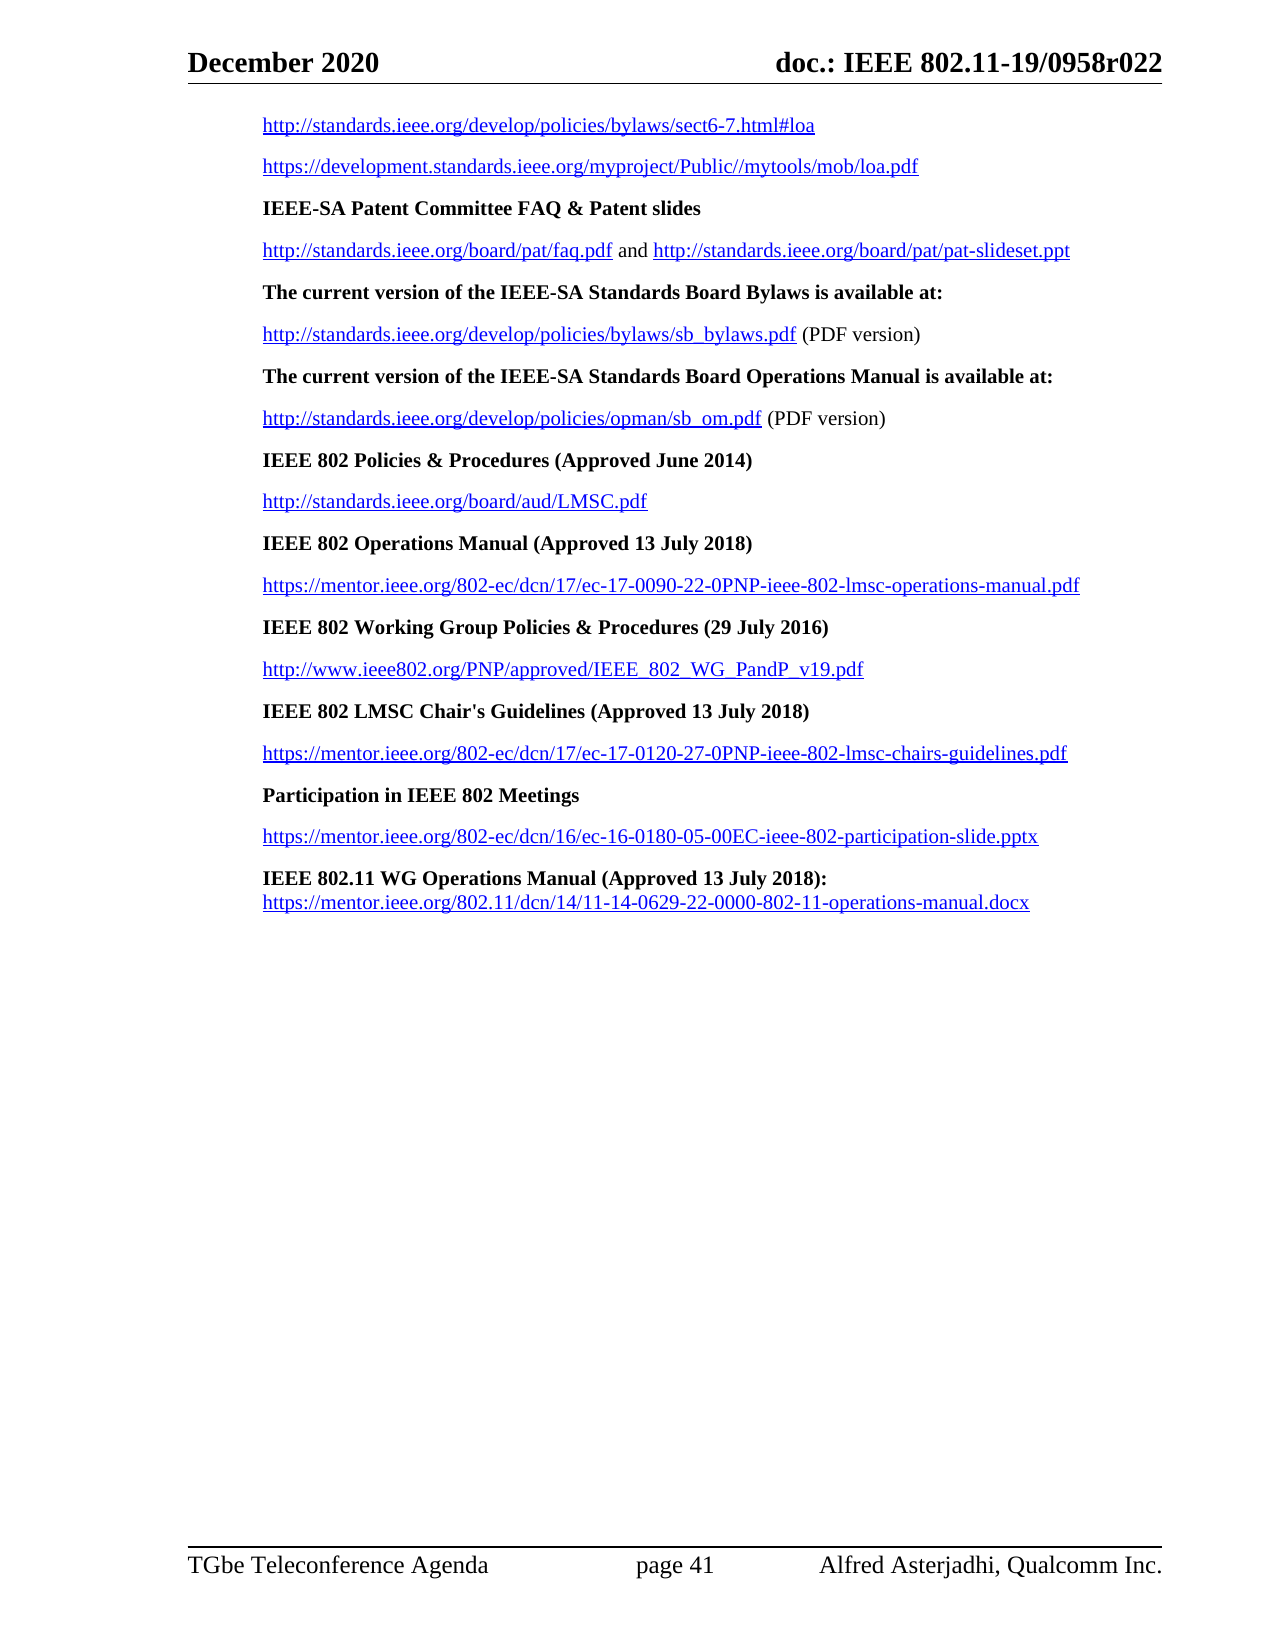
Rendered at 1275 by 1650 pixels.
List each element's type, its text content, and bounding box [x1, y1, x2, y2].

text https://mentor.ieee.org/802.11/dcn/14/11-14-0629-22-0000-802-11-operations-manual.docx [187, 890, 1162, 914]
text https://mentor.ieee.org/802-ec/dcn/17/ec-17-0120-27-0PNP-ieee-802-lmsc-chairs-guidelines.pdf [262, 741, 1162, 765]
text http://standards.ieee.org/develop/policies/opman/sb_om.pdf (PDF version) [262, 406, 1162, 430]
text The current version of the IEEE-SA Standards Board Bylaws is available at: [262, 280, 1162, 304]
text http://standards.ieee.org/board/pat/faq.pdf and http://standards.ieee.org/board/pat/pat-slideset.ppt [262, 238, 1162, 262]
text IEEE-SA Patent Committee FAQ & Patent slides [262, 196, 1162, 220]
text http://standards.ieee.org/develop/policies/bylaws/sb_bylaws.pdf (PDF version) [262, 322, 1162, 346]
text The current version of the IEEE-SA Standards Board Operations Manual is available at: [262, 364, 1162, 388]
text http://standards.ieee.org/board/aud/LMSC.pdf [262, 489, 1162, 513]
text IEEE 802 Operations Manual (Approved 13 July 2018) [262, 531, 1162, 555]
text IEEE 802.11 WG Operations Manual (Approved 13 July 2018): [187, 866, 1162, 890]
text https://mentor.ieee.org/802-ec/dcn/16/ec-16-0180-05-00EC-ieee-802-participation-slide.pptx [262, 824, 1162, 848]
text https://development.standards.ieee.org/myproject/Public//mytools/mob/loa.pdf [262, 154, 1162, 178]
text Participation in IEEE 802 Meetings [262, 782, 1162, 807]
text IEEE 802 LMSC Chair's Guidelines (Approved 13 July 2018) [262, 699, 1162, 723]
text IEEE 802 Policies & Procedures (Approved June 2014) [262, 447, 1162, 472]
text http://standards.ieee.org/develop/policies/bylaws/sect6-7.html#loa [262, 112, 1162, 137]
text http://www.ieee802.org/PNP/approved/IEEE_802_WG_PandP_v19.pdf [262, 657, 1162, 681]
text https://mentor.ieee.org/802-ec/dcn/17/ec-17-0090-22-0PNP-ieee-802-lmsc-operations-manual.pdf [262, 573, 1162, 597]
text IEEE 802 Working Group Policies & Procedures (29 July 2016) [262, 615, 1162, 639]
